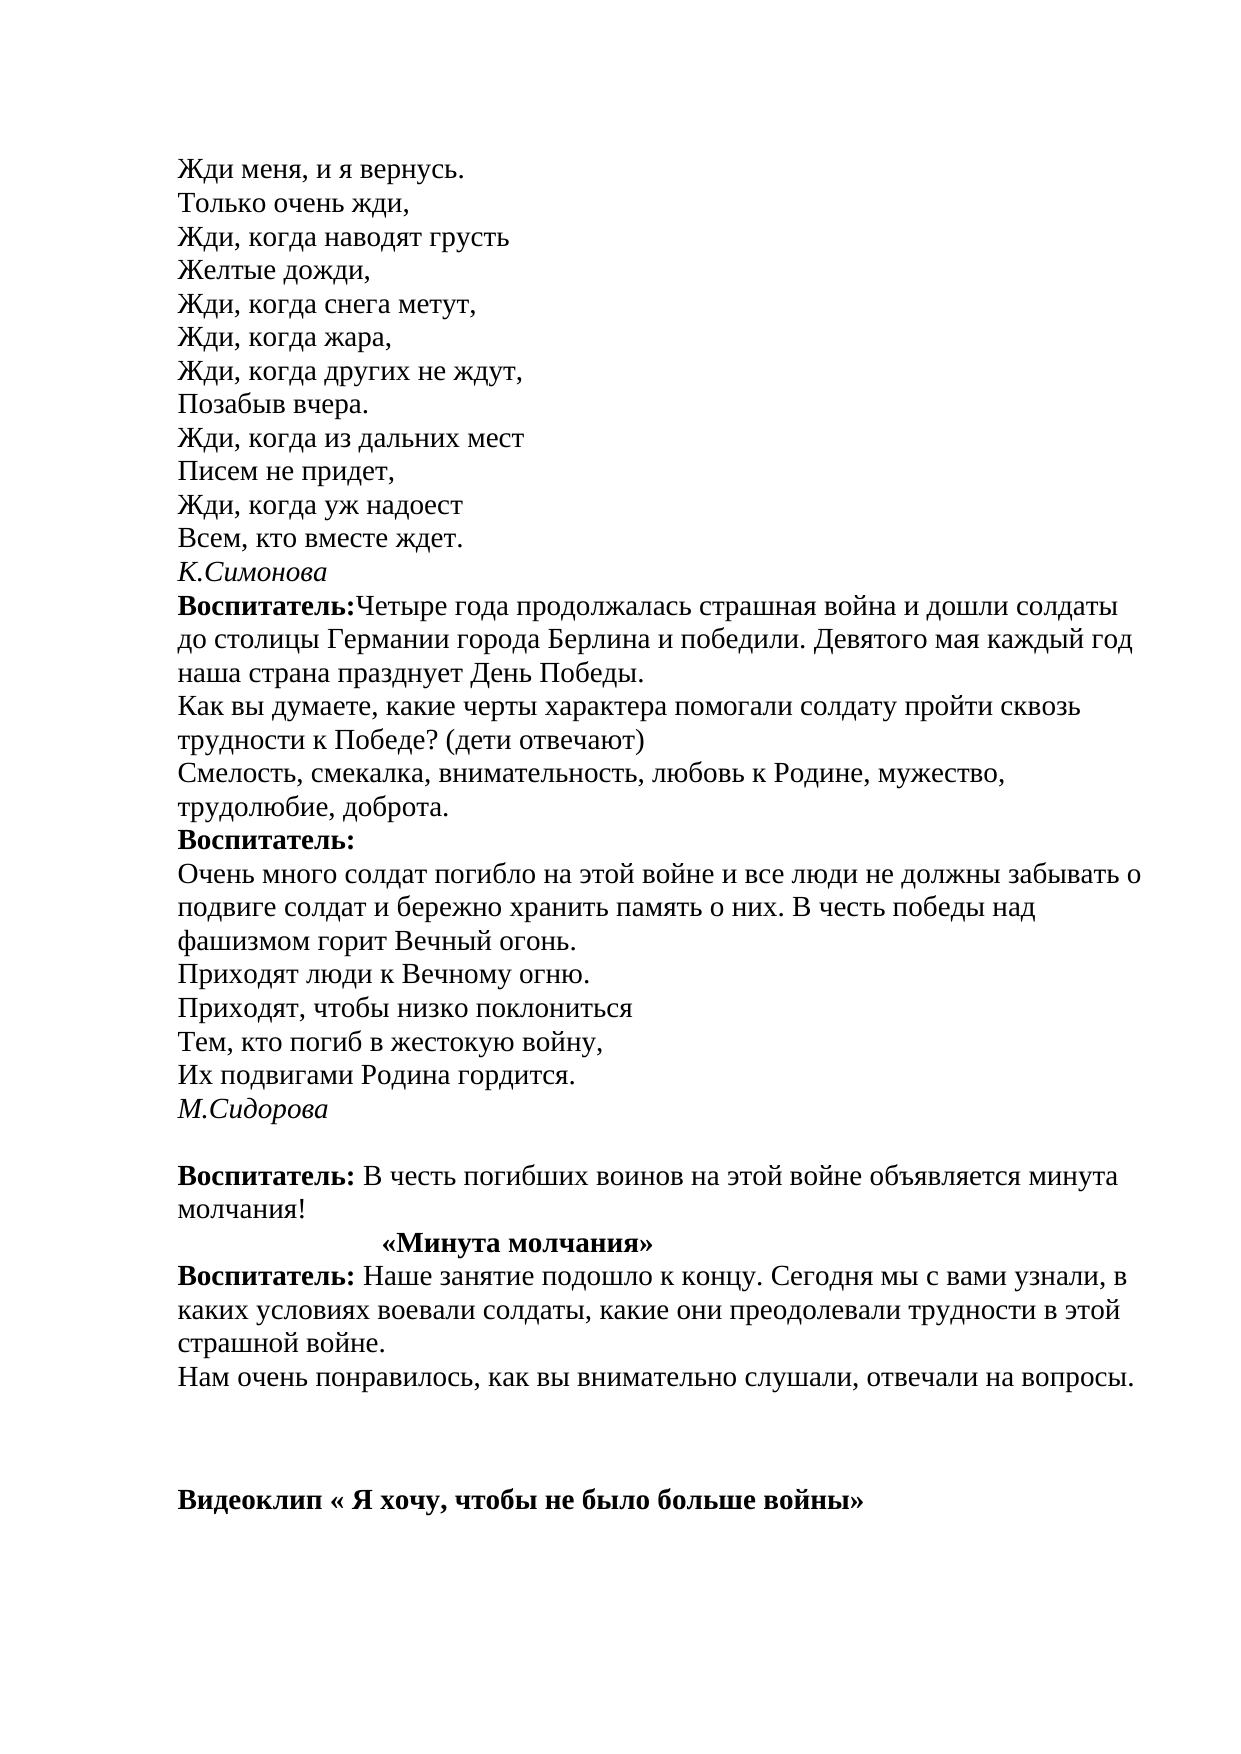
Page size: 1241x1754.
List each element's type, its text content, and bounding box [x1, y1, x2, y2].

text «Минута молчания» Воспитатель: Наше занятие подошло к концу. Сегодня мы с вами узнали, в каких условиях воевали солдаты, какие они преодолевали трудности в этой страшной войне. Нам очень понравилось, как вы внимательно слушали, отвечали на вопросы. [177, 1225, 1152, 1421]
text Воспитатель:Четыре года продолжалась страшная война и дошли солдаты до столицы Германии города Берлина и победили. Девятого мая каждый год наша страна празднует День Победы. Как вы думаете, какие черты характера помогали солдату пройти сквозь трудности к Победе? (дети отвечают) Смелость, смекалка, внимательность, любовь к Родине, мужество, трудолюбие, доброта. Воспитатель: Очень много солдат погибло на этой войне и все люди не должны забывать о подвиге солдат и бережно хранить память о них. В честь победы над фашизмом горит Вечный огонь. Приходят люди к Вечному огню. Приходят, чтобы низко поклониться Тем, кто погиб в жестокую войну, Их подвигами Родина гордится. М.Сидорова Воспитатель: В честь погибших воинов на этой войне объявляется минута молчания! [177, 588, 1152, 1225]
text Видеоклип « Я хочу, чтобы не было больше войны» [177, 1482, 1152, 1516]
text Жди меня, и я вернусь. Только очень жди, Жди, когда наводят грусть Желтые дожди, Жди, когда снега метут, Жди, когда жара, Жди, когда других не ждут, Позабыв вчера. Жди, когда из дальних мест Писем не придет, Жди, когда уж надоест Всем, кто вместе ждет. К.Симонова [177, 118, 1152, 588]
